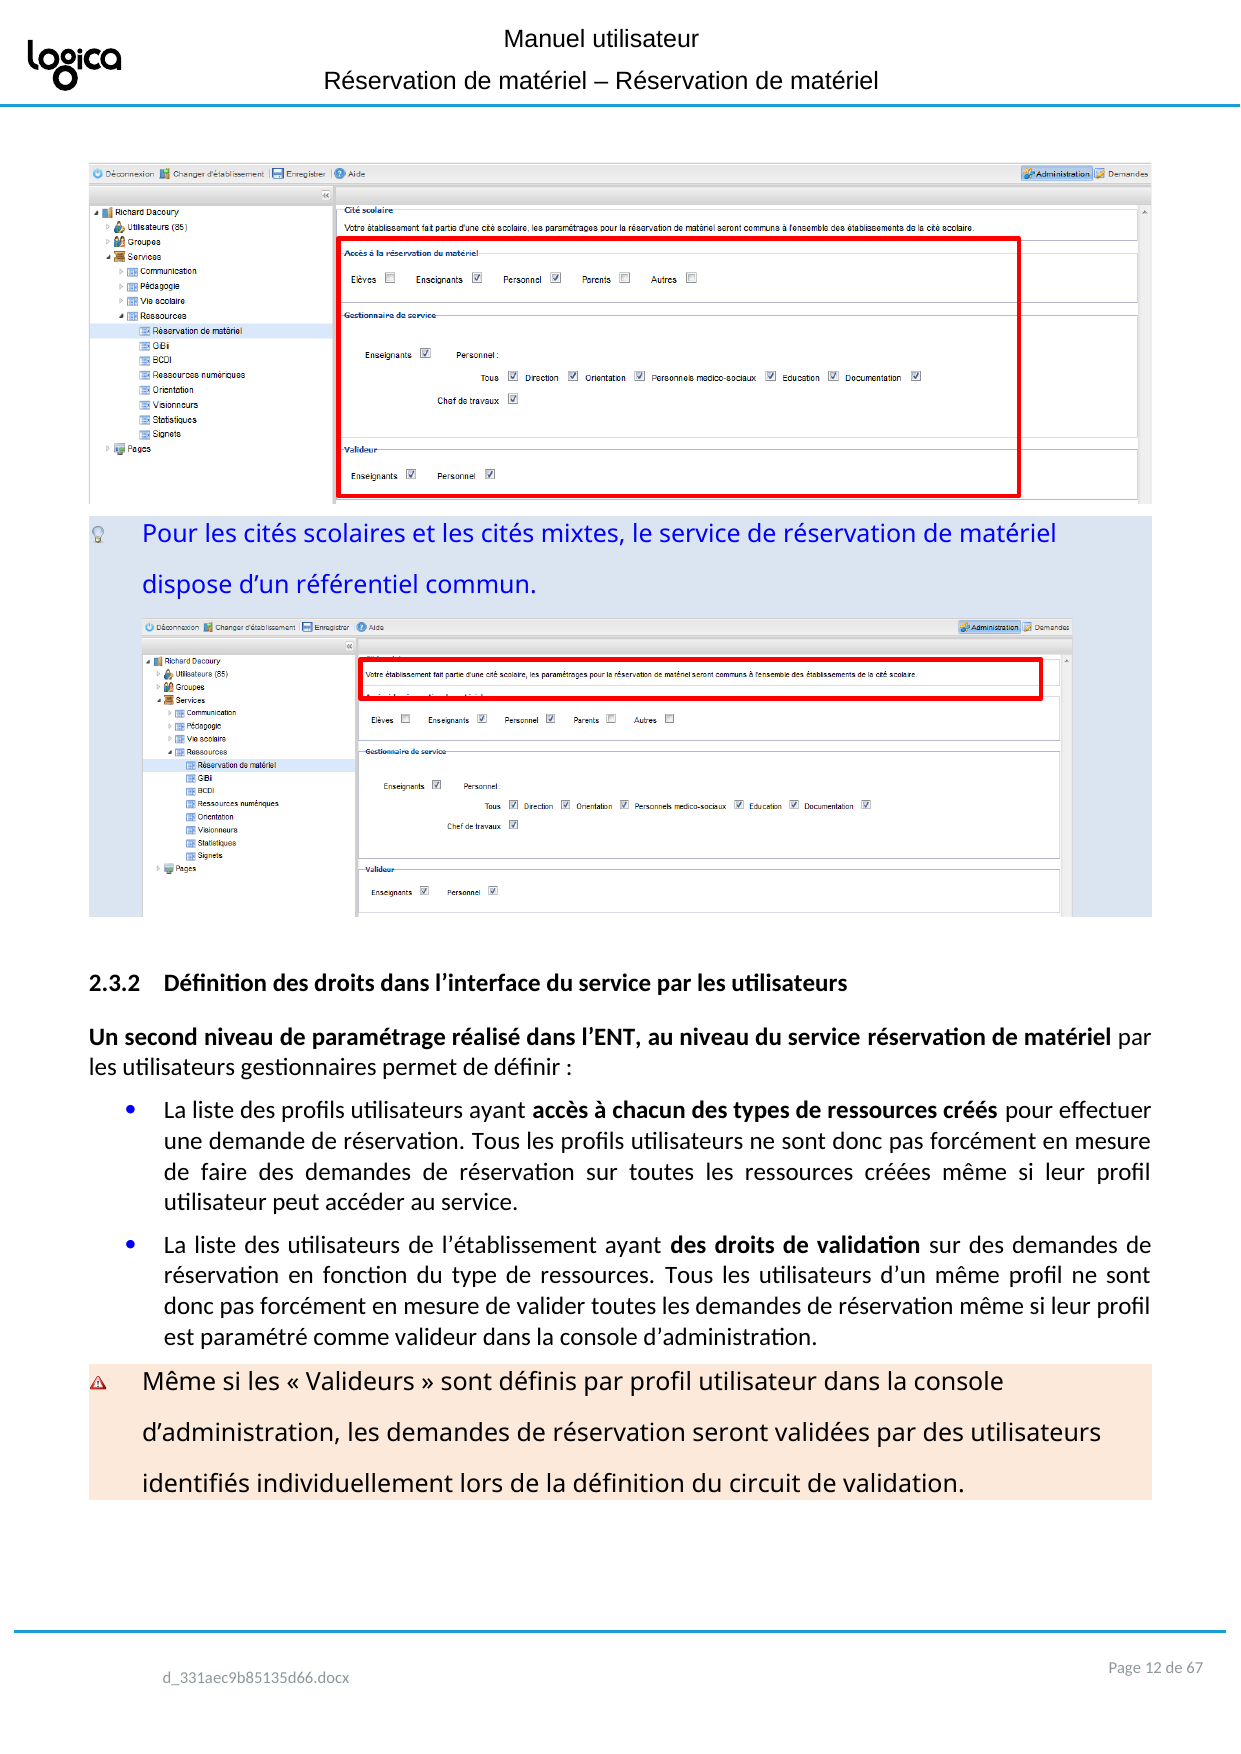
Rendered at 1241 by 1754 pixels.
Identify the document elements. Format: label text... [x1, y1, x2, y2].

text Même si les « Valideurs » sont définis par profil utilisateur dans la console d’administration, les demandes de réservation seront validées par des utilisateurs identifiés individuellement lors de la définition du circuit de validation. [89, 1364, 1152, 1500]
picture [89, 526, 107, 543]
text La liste des profils utilisateurs ayant accès à chacun des types de ressources créés pour effectuer une demande de réservation. Tous les profils utilisateurs ne sont donc pas forcément en mesure de faire des demandes de réservation sur toutes les ressources créées même si leur profil utilisateur peut accéder au service. [126, 1094, 1152, 1217]
text La liste des utilisateurs de l’établissement ayant des droits de validation sur des demandes de réservation en fonction du type de ressources. Tous les utilisateurs d’un même profil ne sont donc pas forcément en mesure de valider toutes les demandes de réservation même si leur profil est paramétré comme valideur dans la console d’administration. [126, 1229, 1152, 1351]
text Un second niveau de paramétrage réalisé dans l’ENT, au niveau du service réservation de matériel par les utilisateurs gestionnaires permet de définir : [89, 1021, 1152, 1082]
picture [89, 1374, 107, 1391]
picture [141, 618, 1073, 917]
subtitle Définition des droits dans l’interface du service par les utilisateurs [89, 971, 1152, 996]
picture [88, 162, 1152, 504]
